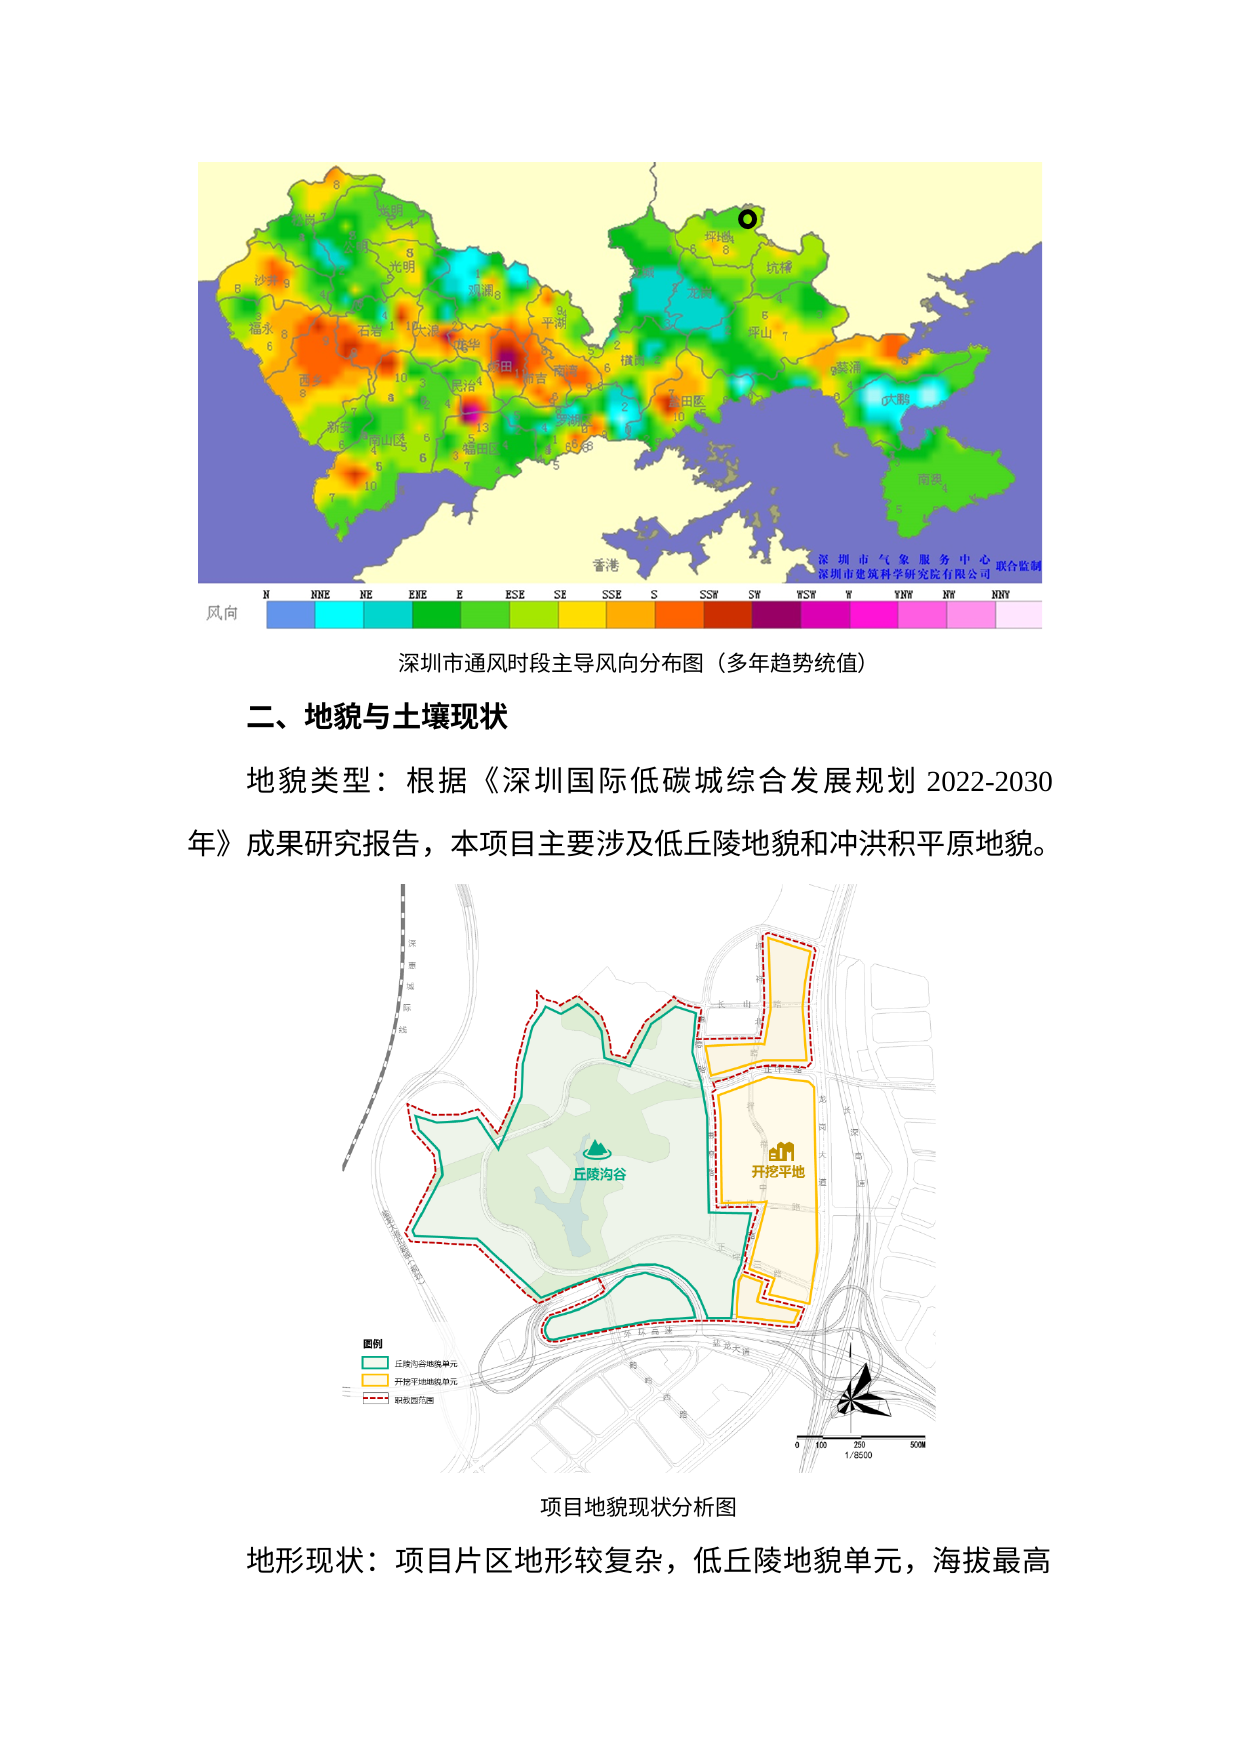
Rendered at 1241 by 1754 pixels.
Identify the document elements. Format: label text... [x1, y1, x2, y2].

picture [198, 162, 1043, 630]
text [187, 1537, 1053, 1579]
text 地貌类型：根据《深圳国际低碳城综合发展规划2022-2030年》成果研究报告，本项目主要涉及低丘陵地貌和冲洪积平原地貌。 [187, 757, 1053, 863]
picture [342, 884, 936, 1473]
text 项目地貌现状分析图 [187, 1490, 1053, 1521]
text 深圳市通风时段主导风向分布图（多年趋势统值） [187, 646, 1053, 678]
text 二、地貌与土壤现状 [187, 694, 1053, 736]
